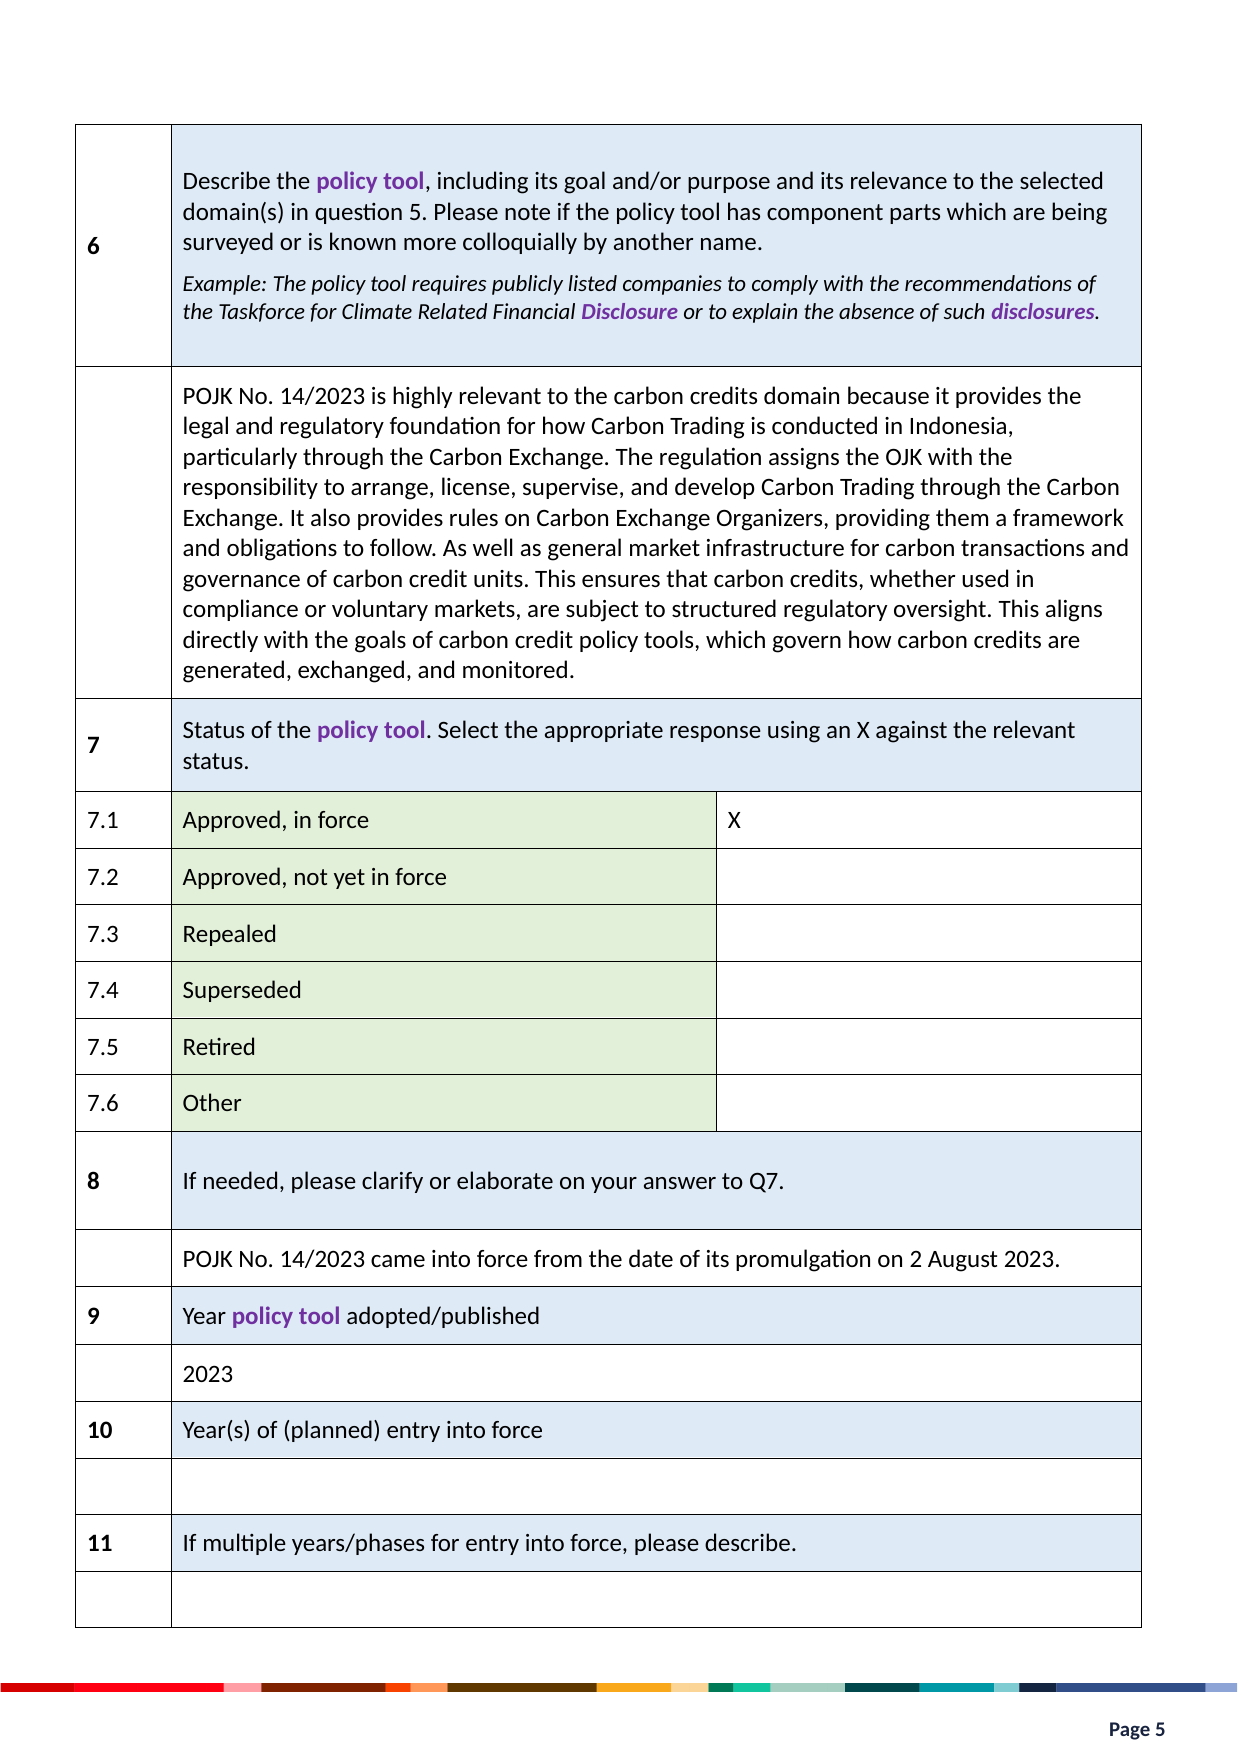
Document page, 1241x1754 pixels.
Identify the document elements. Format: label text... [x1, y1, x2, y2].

table_cell 7.4 [76, 962, 171, 1017]
table_cell 7.5 [76, 1019, 171, 1074]
table_cell POJK No. 14/2023 is highly relevant to the carbon credits domain because it provides the legal and regulatory foundation for how Carbon Trading is conducted in Indonesia, particularly through the Carbon Exchange. The regulation assigns the OJK with the responsibility to arrange, license, supervise, and develop Carbon Trading through the Carbon Exchange. It also provides rules on Carbon Exchange Organizers, providing them a framework and obligations to follow. As well as general market infrastructure for carbon transactions and governance of carbon credit units. This ensures that carbon credits, whether used in compliance or voluntary markets, are subject to structured regulatory oversight. This aligns directly with the goals of carbon credit policy tools, which govern how carbon credits are generated, exchanged, and monitored. [172, 367, 1141, 697]
table_cell POJK No. 14/2023 came into force from the date of its promulgation on 2 August 2023. [172, 1230, 1141, 1286]
table_cell [76, 367, 171, 697]
table_cell [76, 1572, 171, 1627]
table_cell 11 [76, 1515, 171, 1571]
table_cell Describe the policy tool, including its goal and/or purpose and its relevance to the selected domain(s) in question 5. Please note if the policy tool has component parts which are being surveyed or is known more colloquially by another name. Example: The policy tool requires publicly listed companies to comply with the recommendations of the Taskforce for Climate Related Financial Disclosure or to explain the absence of such disclosures. [172, 125, 1141, 366]
table_cell [172, 1459, 1141, 1514]
table_cell 6 [76, 125, 171, 366]
table_cell [717, 962, 1141, 1017]
table_cell 10 [76, 1402, 171, 1457]
table_cell 7 [76, 699, 171, 791]
table_cell If multiple years/phases for entry into force, please describe. [172, 1515, 1141, 1571]
table_cell Other [172, 1075, 716, 1131]
table_cell [76, 1345, 171, 1401]
table_cell 2023 [172, 1345, 1141, 1401]
table_cell 7.6 [76, 1075, 171, 1131]
table_cell 8 [76, 1132, 171, 1229]
table_cell Superseded [172, 962, 716, 1017]
table_cell Status of the policy tool. Select the appropriate response using an X against the relevant status. [172, 699, 1141, 791]
table_cell X [717, 792, 1141, 848]
table_cell [717, 849, 1141, 904]
table_cell [172, 1572, 1141, 1627]
table_cell 7.1 [76, 792, 171, 848]
table_cell Retired [172, 1019, 716, 1074]
table_cell [717, 1019, 1141, 1074]
table_cell 7.3 [76, 905, 171, 961]
table_cell 7.2 [76, 849, 171, 904]
table_cell [76, 1459, 171, 1514]
table_cell Year policy tool adopted/published [172, 1287, 1141, 1344]
table_cell [76, 1230, 171, 1286]
table_cell 9 [76, 1287, 171, 1344]
table_cell Approved, not yet in force [172, 849, 716, 904]
table_cell If needed, please clarify or elaborate on your answer to Q7. [172, 1132, 1141, 1229]
table_cell [717, 1075, 1141, 1131]
table_cell [717, 905, 1141, 961]
table_cell Approved, in force [172, 792, 716, 848]
table_cell Repealed [172, 905, 716, 961]
picture [0, 1683, 1236, 1692]
table_cell Year(s) of (planned) entry into force [172, 1402, 1141, 1457]
